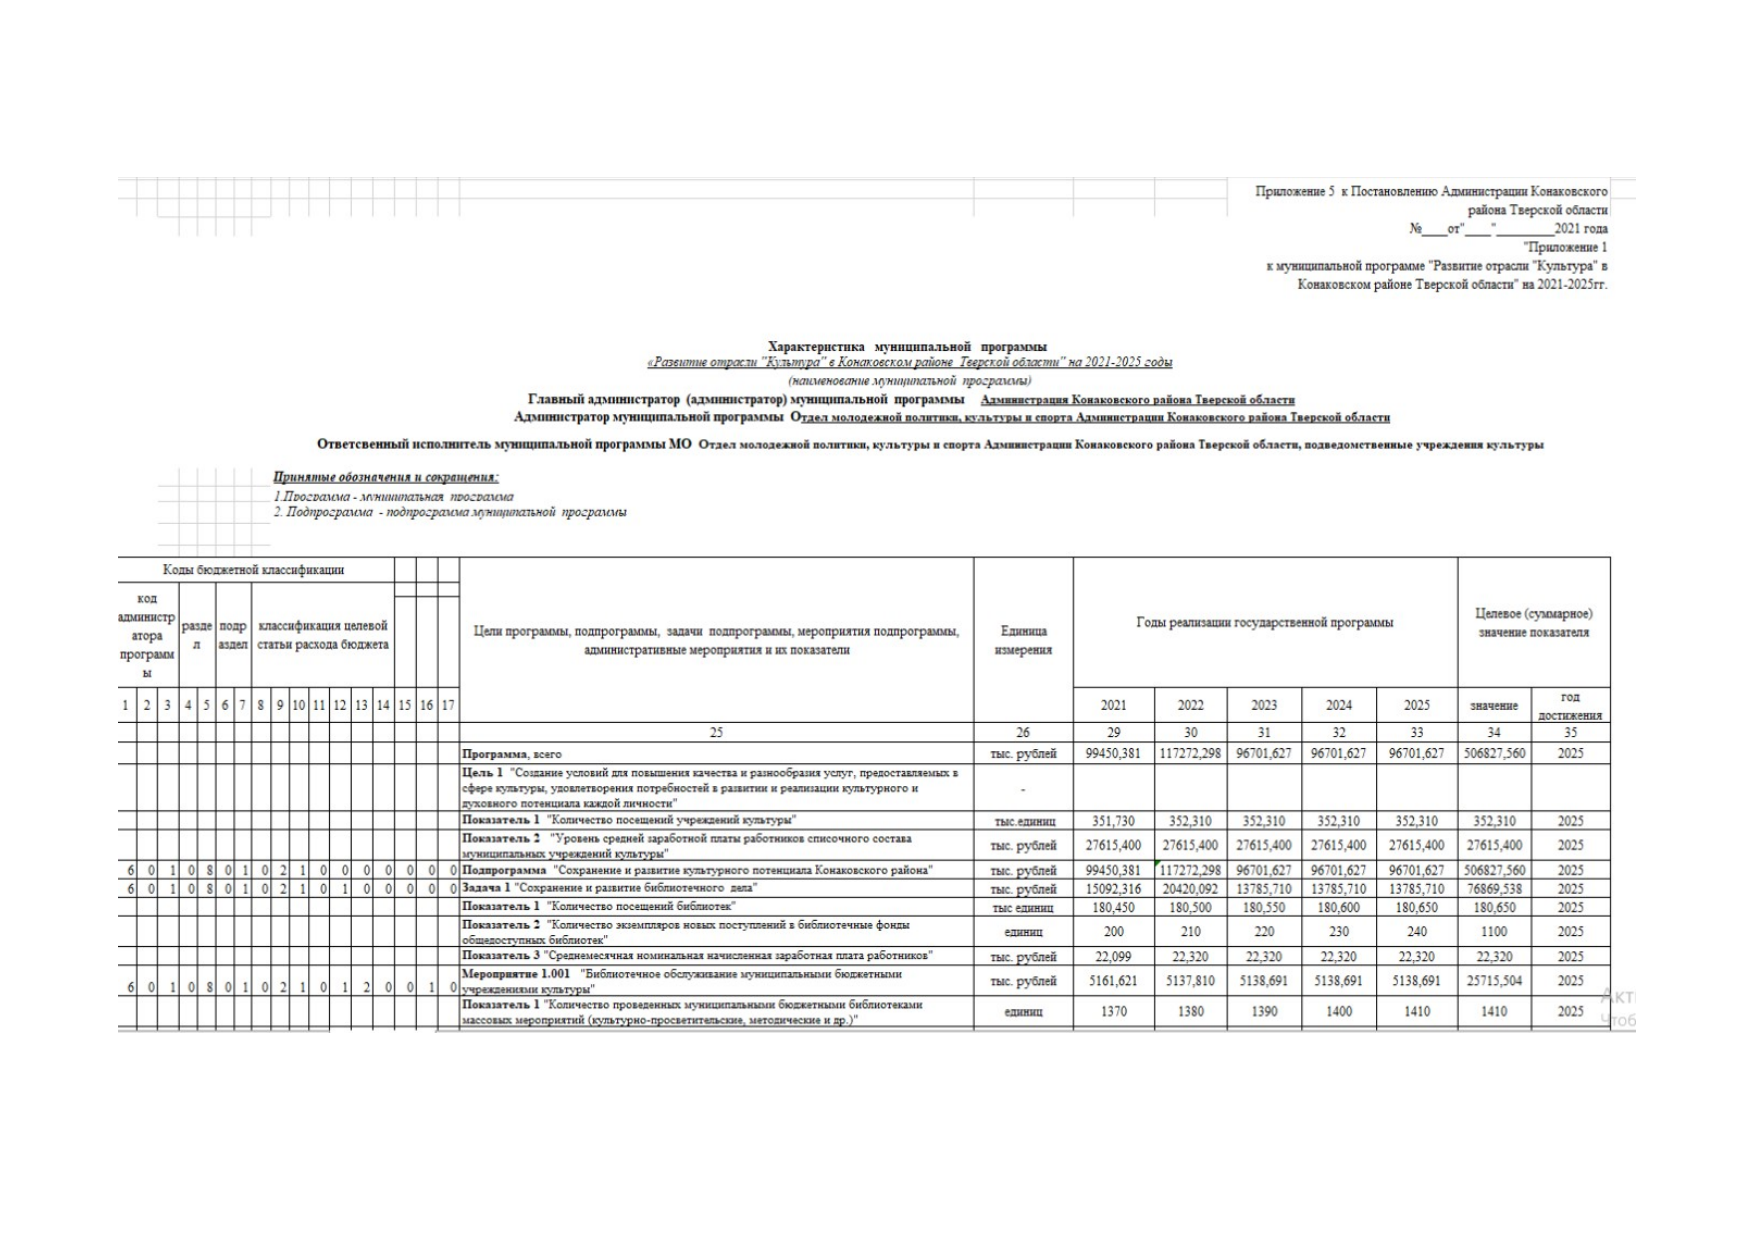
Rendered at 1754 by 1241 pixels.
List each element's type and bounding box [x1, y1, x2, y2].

picture [118, 177, 1636, 1033]
